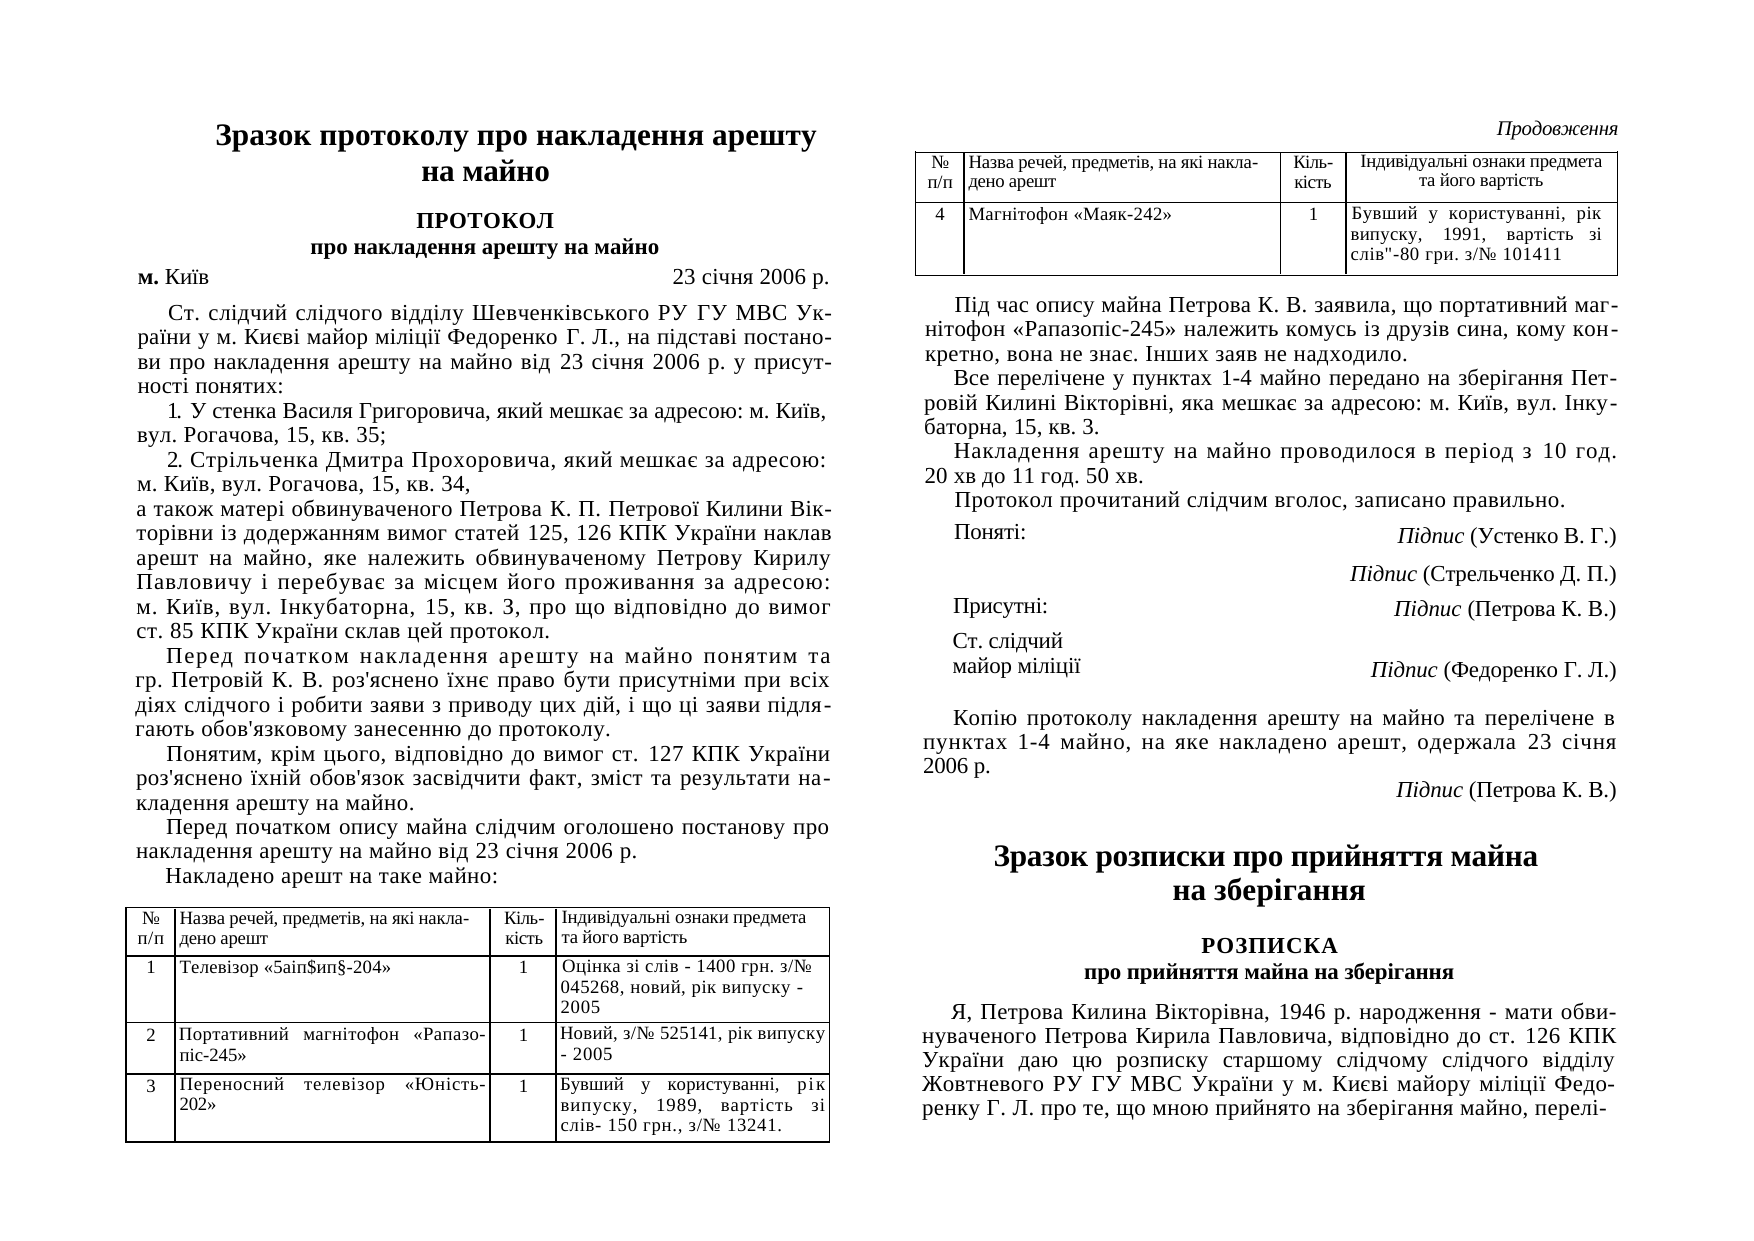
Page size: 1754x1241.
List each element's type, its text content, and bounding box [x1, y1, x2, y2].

text на майно [137, 152, 834, 188]
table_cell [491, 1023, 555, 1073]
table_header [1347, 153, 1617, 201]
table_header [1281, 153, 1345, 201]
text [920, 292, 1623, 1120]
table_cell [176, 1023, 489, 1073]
text про накладення арешту на майно [135, 233, 834, 260]
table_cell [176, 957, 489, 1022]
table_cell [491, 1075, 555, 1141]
text ПРОТОКОЛ [136, 207, 834, 233]
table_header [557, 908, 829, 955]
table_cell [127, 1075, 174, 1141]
text Зразок протоколу про накладення арешту [185, 116, 829, 152]
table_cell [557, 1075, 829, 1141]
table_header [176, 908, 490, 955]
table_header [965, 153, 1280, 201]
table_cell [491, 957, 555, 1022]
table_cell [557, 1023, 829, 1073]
text м. Київ 23 січня 2006 р. [138, 263, 834, 290]
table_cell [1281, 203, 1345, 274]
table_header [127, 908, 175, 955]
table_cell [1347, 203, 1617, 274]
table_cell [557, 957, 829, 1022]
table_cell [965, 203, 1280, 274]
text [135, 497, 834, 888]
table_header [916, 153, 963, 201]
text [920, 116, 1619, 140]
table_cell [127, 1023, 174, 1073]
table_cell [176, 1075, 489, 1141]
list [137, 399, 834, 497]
text Ст. слідчий слідчого відділу Шевченківського РУ ГУ МВС України у м. Києві майор міліції Федоренко Г. Л., на підставі постанови про накладення арешту на майно від 23 січня 2006 р. у присутності понятих: [137, 301, 832, 399]
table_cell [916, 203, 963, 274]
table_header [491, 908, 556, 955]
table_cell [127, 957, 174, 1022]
